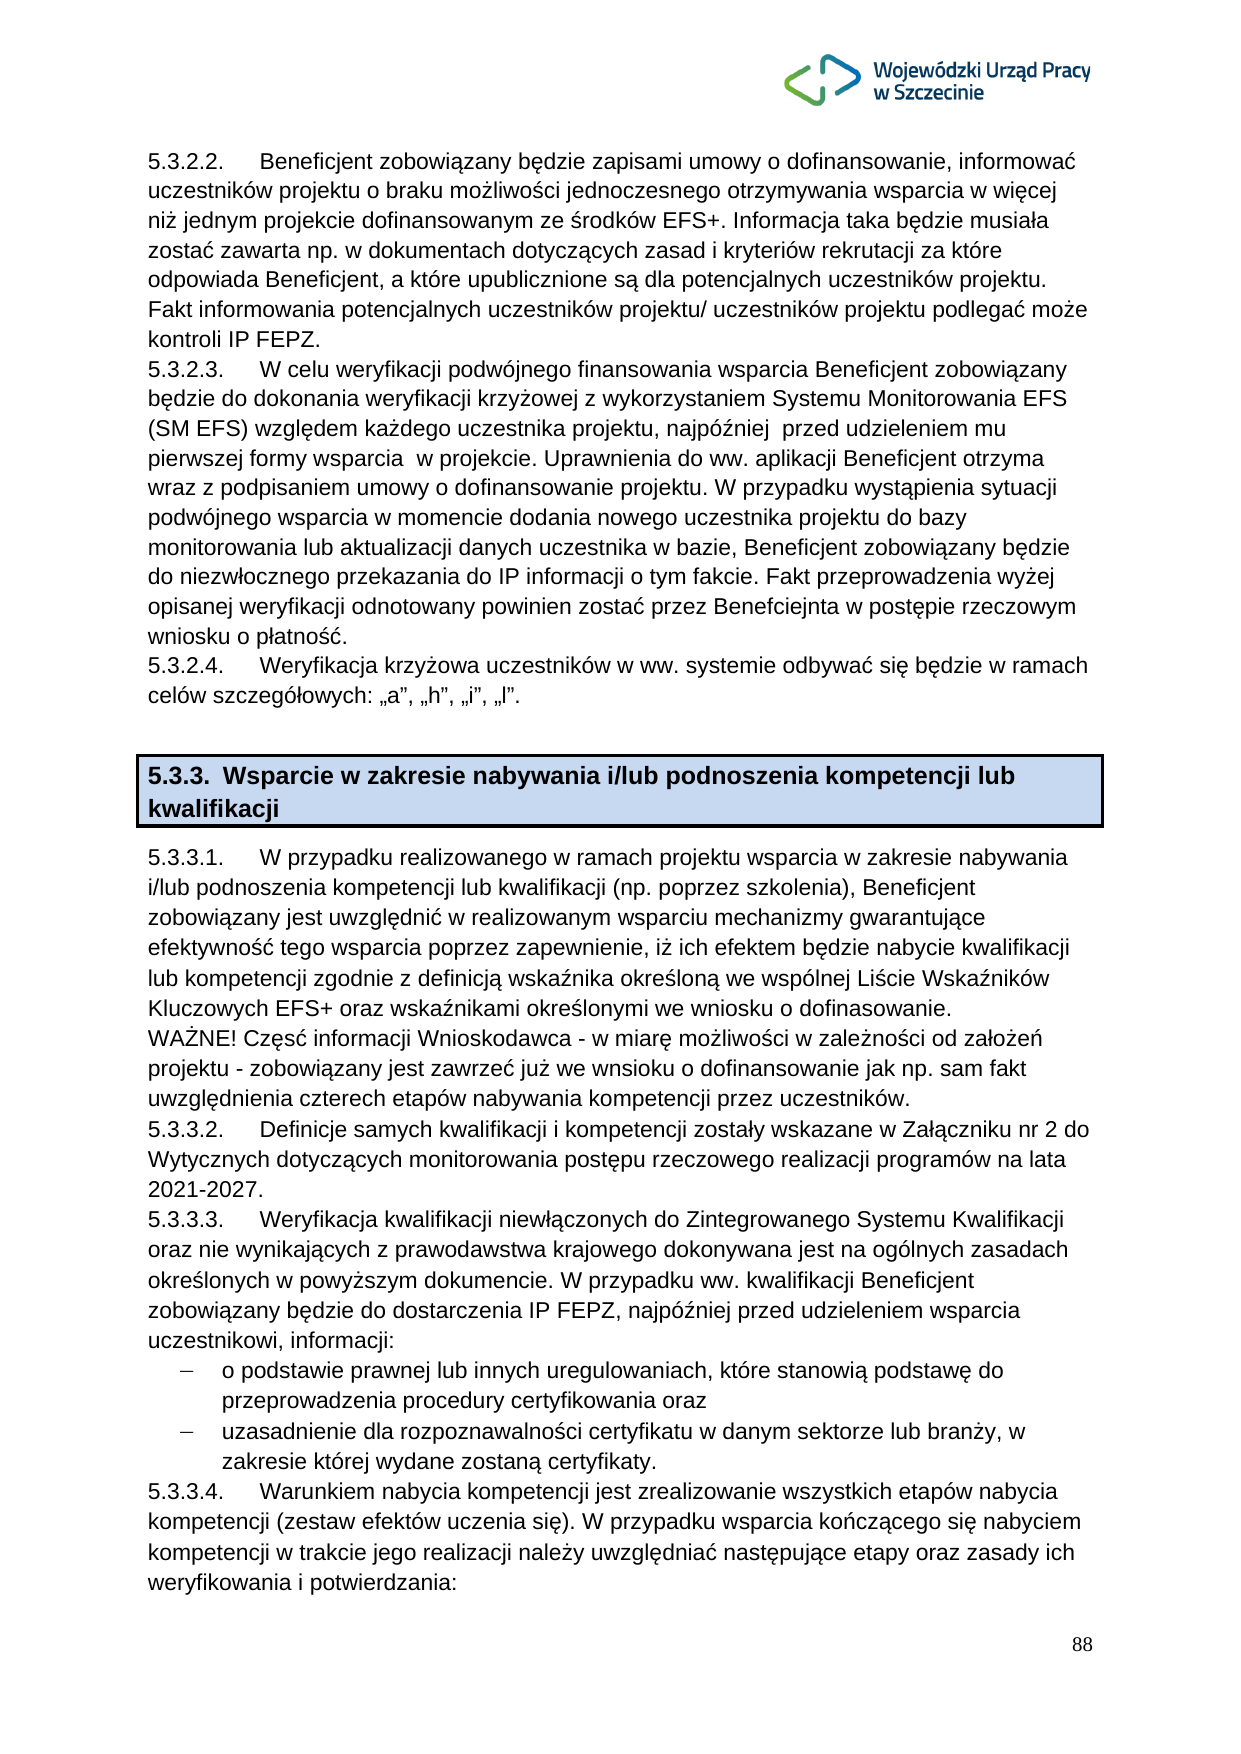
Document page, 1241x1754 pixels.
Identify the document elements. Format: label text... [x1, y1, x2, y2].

list W celu weryfikacji podwójnego finansowania wsparcia Beneficjent zobowiązany będzie do dokonania weryfikacji krzyżowej z wykorzystaniem Systemu Monitorowania EFS (SM EFS) względem każdego uczestnika projektu, najpóźniej przed udzieleniem mu pierwszej formy wsparcia w projekcie. Uprawnienia do ww. aplikacji Beneficjent otrzyma wraz z podpisaniem umowy o dofinansowanie projektu. W przypadku wystąpienia sytuacji podwójnego wsparcia w momencie dodania nowego uczestnika projektu do bazy monitorowania lub aktualizacji danych uczestnika w bazie, Beneficjent zobowiązany będzie do niezwłocznego przekazania do IP informacji o tym fakcie. Fakt przeprowadzenia wyżej opisanej weryfikacji odnotowany powinien zostać przez Benefciejnta w postępie rzeczowym wniosku o płatność. [148, 356, 1092, 649]
list Weryfikacja krzyżowa uczestników w ww. systemie odbywać się będzie w ramach celów szczegółowych: „a”, „h”, „i”, „l”. [148, 652, 1092, 708]
list Weryfikacja kwalifikacji niewłączonych do Zintegrowanego Systemu Kwalifikacji oraz nie wynikających z prawodawstwa krajowego dokonywana jest na ogólnych zasadach określonych w powyższym dokumencie. W przypadku ww. kwalifikacji Beneficjent zobowiązany będzie do dostarczenia IP FEPZ, najpóźniej przed udzieleniem wsparcia uczestnikowi, informacji: [148, 1206, 1092, 1353]
list Definicje samych kwalifikacji i kompetencji zostały wskazane w Załączniku nr 2 do Wytycznych dotyczących monitorowania postępu rzeczowego realizacji programów na lata 2021-2027. [148, 1116, 1092, 1202]
list WAŻNE! Częsć informacji Wnioskodawca - w miarę możliwości w zależności od założeń projektu - zobowiązany jest zawrzeć już we wnsioku o dofinansowanie jak np. sam fakt uwzględnienia czterech etapów nabywania kompetencji przez uczestników. [148, 1025, 1092, 1112]
picture [784, 54, 1091, 106]
list Warunkiem nabycia kompetencji jest zrealizowanie wszystkich etapów nabycia kompetencji (zestaw efektów uczenia się). W przypadku wsparcia kończącego się nabyciem kompetencji w trakcie jego realizacji należy uwzględniać następujące etapy oraz zasady ich weryfikowania i potwierdzania: [148, 1478, 1092, 1595]
list Beneficjent zobowiązany będzie zapisami umowy o dofinansowanie, informować uczestników projektu o braku możliwości jednoczesnego otrzymywania wsparcia w więcej niż jednym projekcie dofinansowanym ze środków EFS+. Informacja taka będzie musiała zostać zawarta np. w dokumentach dotyczących zasad i kryteriów rekrutacji za które odpowiada Beneficjent, a które upublicznione są dla potencjalnych uczestników projektu. Fakt informowania potencjalnych uczestników projektu/ uczestników projektu podlegać może kontroli IP FEPZ. [148, 148, 1092, 352]
text Wsparcie w zakresie nabywania i/lub podnoszenia kompetencji lub kwalifikacji [139, 757, 1101, 824]
list o podstawie prawnej lub innych uregulowaniach, które stanowią podstawę do przeprowadzenia procedury certyfikowania oraz [177, 1357, 1092, 1414]
list uzasadnienie dla rozpoznawalności certyfikatu w danym sektorze lub branży, w zakresie której wydane zostaną certyfikaty. [177, 1418, 1092, 1474]
list W przypadku realizowanego w ramach projektu wsparcia w zakresie nabywania i/lub podnoszenia kompetencji lub kwalifikacji (np. poprzez szkolenia), Beneficjent zobowiązany jest uwzględnić w realizowanym wsparciu mechanizmy gwarantujące efektywność tego wsparcia poprzez zapewnienie, iż ich efektem będzie nabycie kwalifikacji lub kompetencji zgodnie z definicją wskaźnika określoną we wspólnej Liście Wskaźników Kluczowych EFS+ oraz wskaźnikami określonymi we wniosku o dofinasowanie. [148, 844, 1092, 1021]
